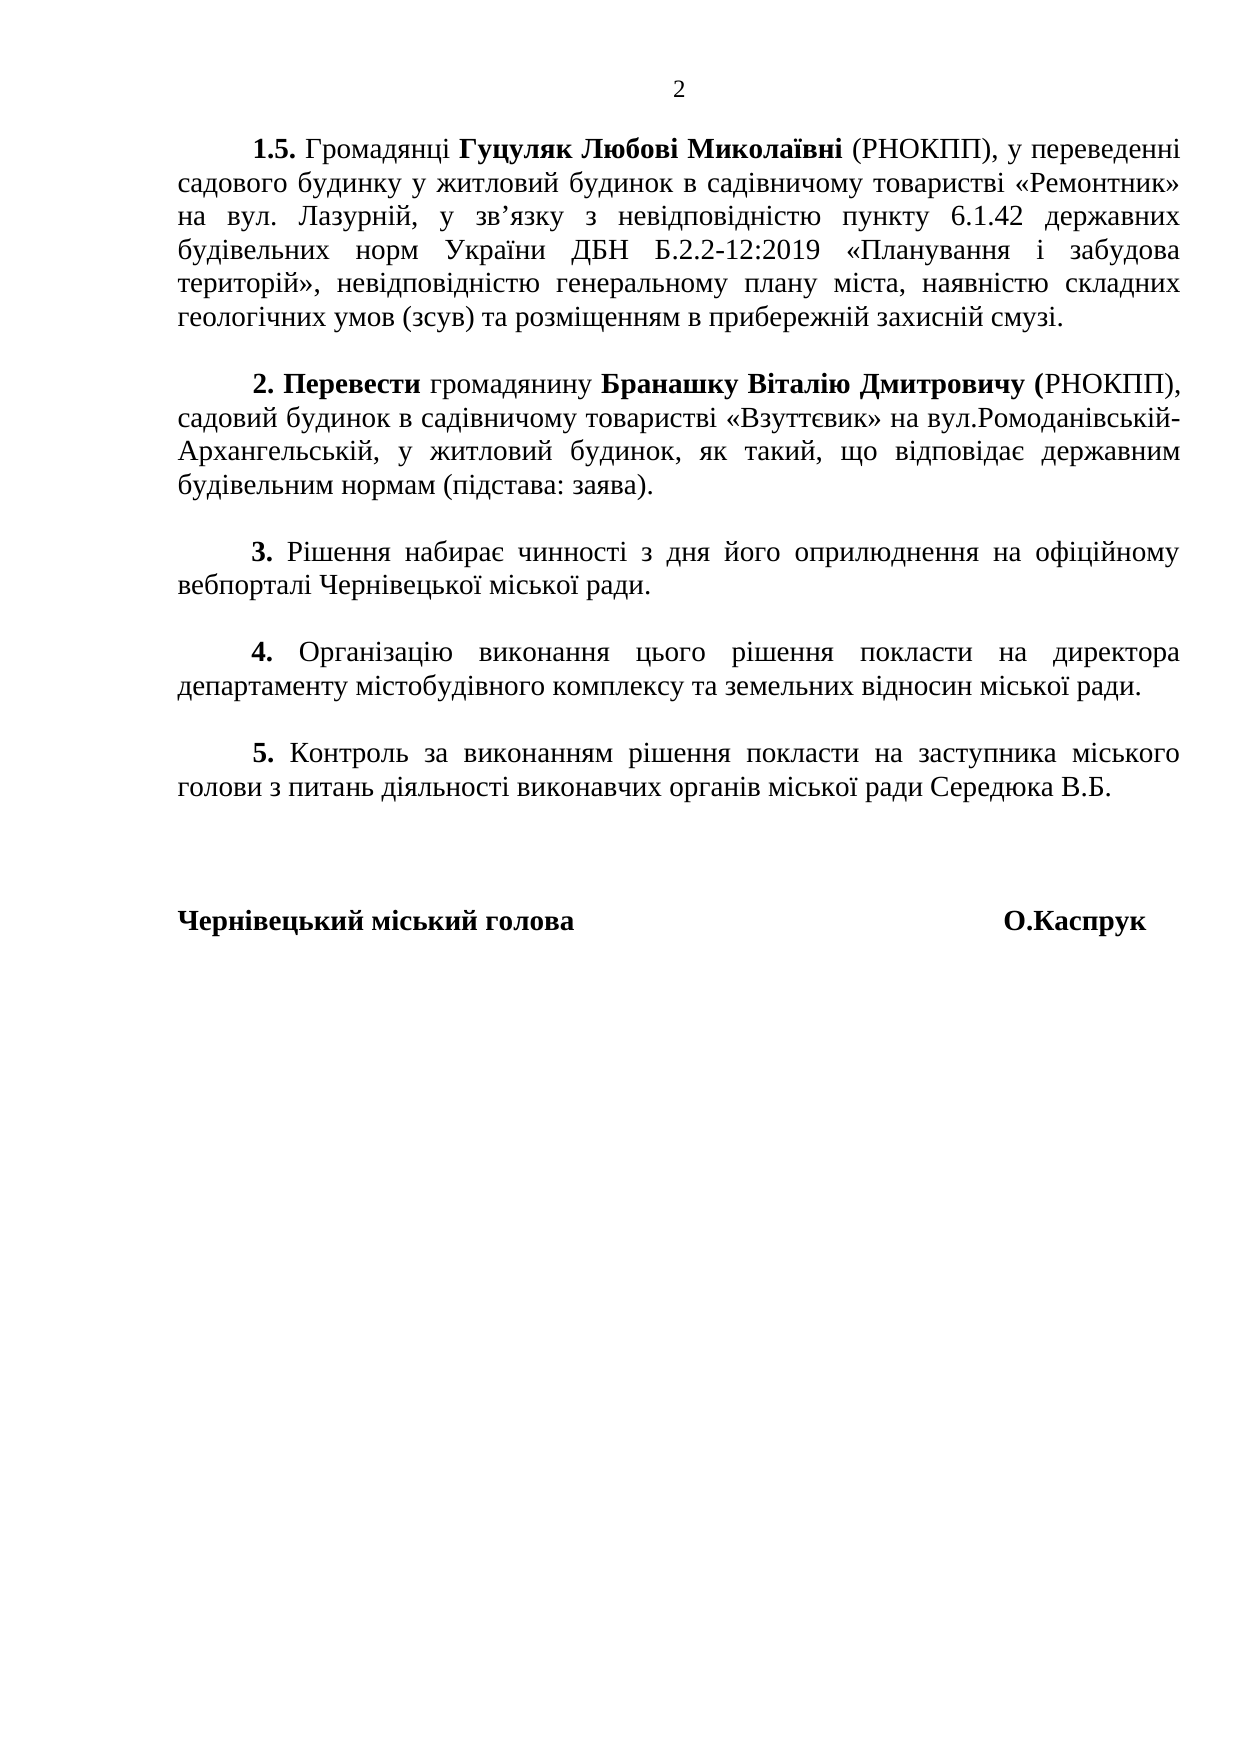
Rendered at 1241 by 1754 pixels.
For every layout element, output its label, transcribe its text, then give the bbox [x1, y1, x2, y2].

text 2. Перевести громадянину Бранашку Віталію Дмитровичу (РНОКПП), садовий будинок в садівничому товаристві «Взуттєвик» на вул.Ромоданівській-Архангельській, у житловий будинок, як такий, що відповідає державним будівельним нормам (підстава: заява). [177, 366, 1181, 500]
text 5. Контроль за виконанням рішення покласти на заступника міського голови з питань діяльності виконавчих органів міської ради Середюка В.Б. [177, 735, 1181, 802]
text 4. Організацію виконання цього рішення покласти на директора департаменту містобудівного комплексу та земельних відносин міської ради. [177, 634, 1181, 702]
text 1.5. Громадянці Гуцуляк Любові Миколаївні (РНОКПП), у переведенні садового будинку у житловий будинок в садівничому товаристві «Ремонтник» на вул. Лазурній, у зв’язку з невідповідністю пункту 6.1.42 державних будівельних норм України ДБН Б.2.2-12:2019 «Планування і забудова територій», невідповідністю генеральному плану міста, наявністю складних геологічних умов (зсув) та розміщенням в прибережній захисній смузі. [177, 131, 1181, 333]
text 3. Рішення набирає чинності з дня його оприлюднення на офіційному вебпорталі Чернівецької міської ради. [177, 534, 1181, 601]
text Чернівецький міський голова О.Каспрук [177, 903, 1181, 936]
